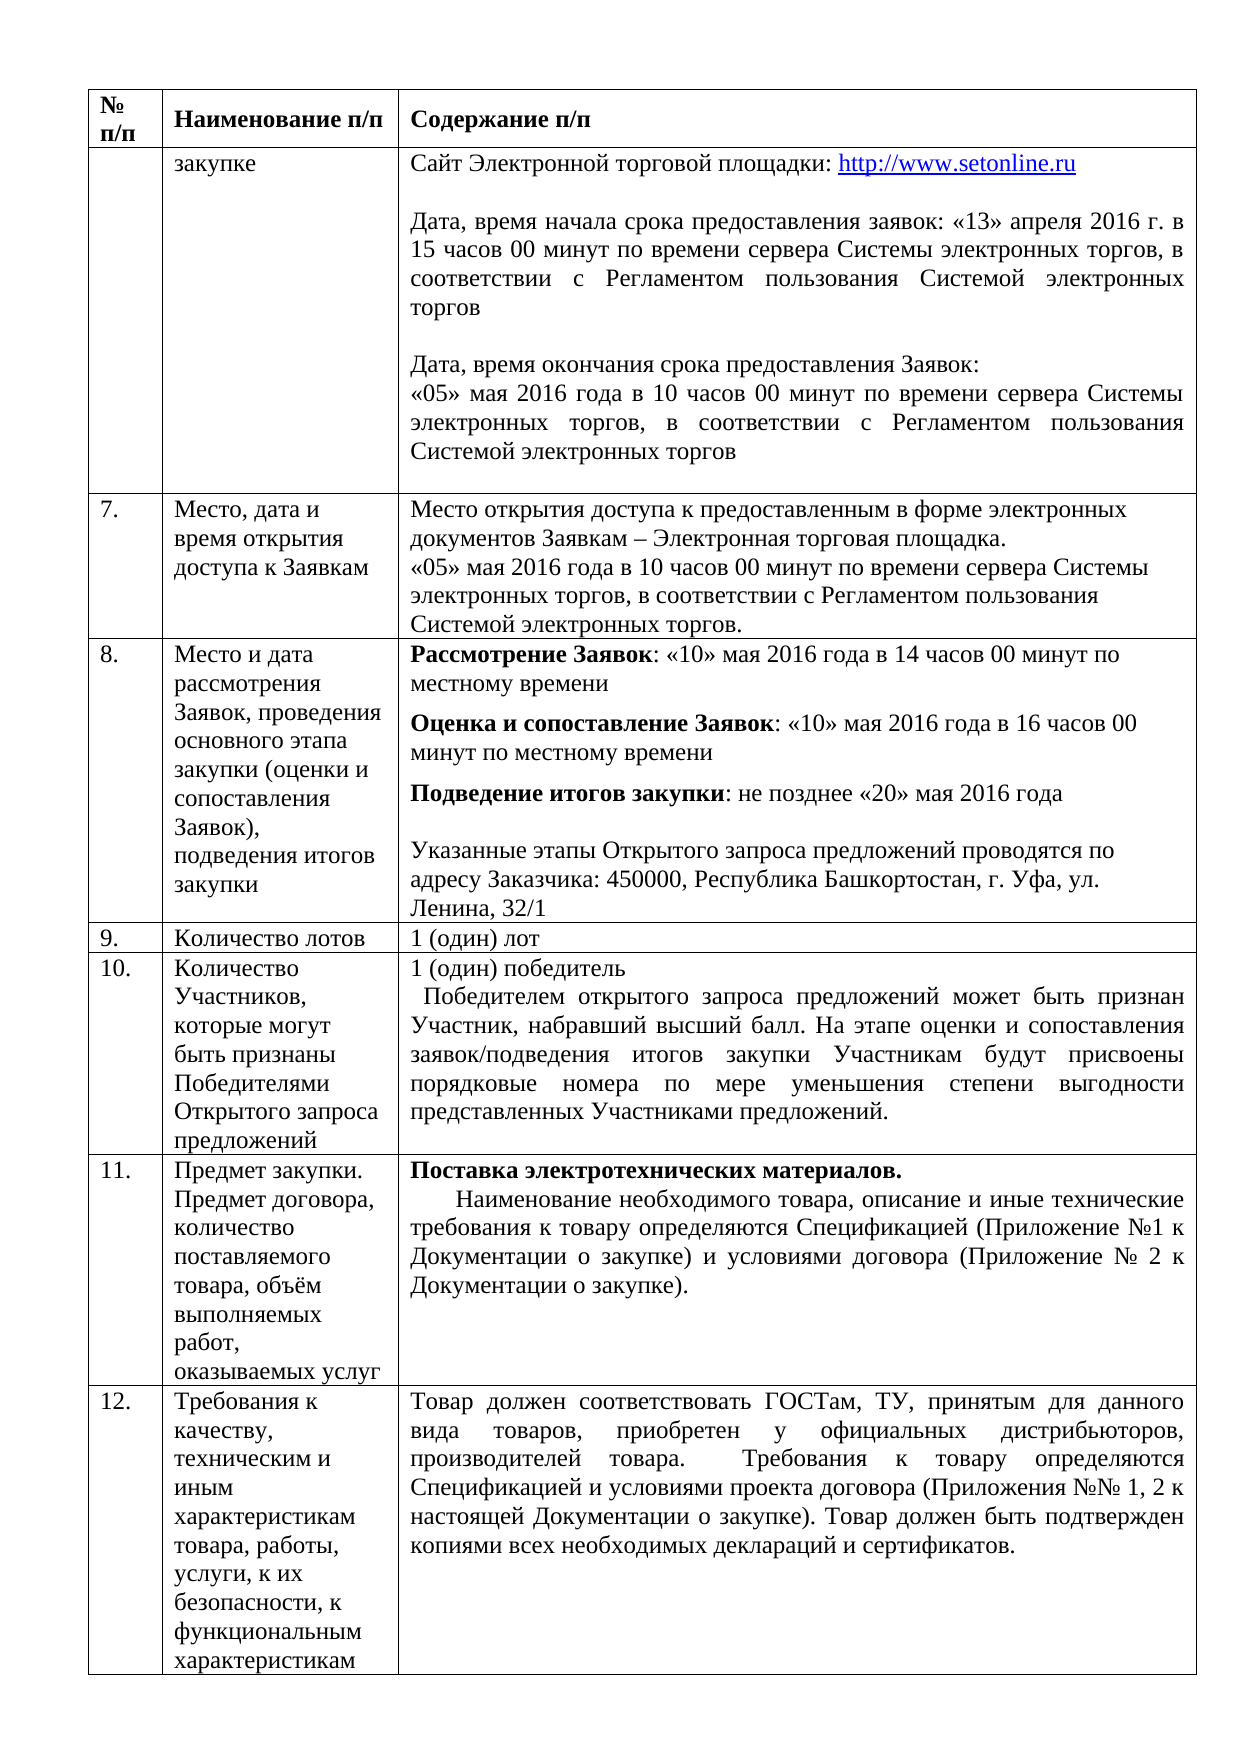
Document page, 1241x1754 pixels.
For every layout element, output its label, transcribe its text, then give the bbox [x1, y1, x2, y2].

table_cell [89, 953, 162, 1154]
table_cell Рассмотрение Заявок: «10» мая 2016 года в 14 часов 00 минут по местному времени Оценка и сопоставление Заявок: «10» мая 2016 года в 16 часов 00 минут по местному времени Подведение итогов закупки: не позднее «20» мая 2016 года Указанные этапы Открытого запроса предложений проводятся по адресу Заказчика: 450000, Республика Башкортостан, г. Уфа, ул. Ленина, 32/1 [399, 639, 1196, 922]
table_cell [89, 639, 162, 922]
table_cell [163, 1386, 398, 1673]
table_cell [89, 1155, 162, 1385]
table_cell [89, 1386, 162, 1673]
table_cell Количество Участников, которые могут быть признаны Победителями Открытого запроса предложений [163, 953, 398, 1154]
table_cell Место и дата рассмотрения Заявок, проведения основного этапа закупки (оценки и сопоставления Заявок), подведения итогов закупки [163, 639, 398, 922]
table_cell [89, 494, 162, 638]
table_cell Место, дата и время открытия доступа к Заявкам [163, 494, 398, 638]
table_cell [163, 148, 398, 493]
table_cell Поставка электротехнических материалов. Наименование необходимого товара, описание и иные технические требования к товару определяются Спецификацией (Приложение №1 к Документации о закупке) и условиями договора (Приложение № 2 к Документации о закупке). [399, 1155, 1196, 1385]
table_cell Место открытия доступа к предоставленным в форме электронных документов Заявкам – Электронная торговая площадка. «05» мая 2016 года в 10 часов 00 минут по времени сервера Системы электронных торгов, в соответствии с Регламентом пользования Системой электронных торгов. [399, 494, 1196, 638]
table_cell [399, 1386, 1196, 1673]
table_header Наименование п/п [163, 90, 398, 147]
table_cell Предмет закупки. Предмет договора, количество поставляемого товара, объём выполняемых работ, оказываемых услуг [163, 1155, 398, 1385]
table_cell [89, 923, 162, 952]
table_cell [89, 148, 162, 493]
table_header № п/п [89, 90, 162, 147]
table_cell 1 (один) лот [399, 923, 1196, 952]
table_cell Количество лотов [163, 923, 398, 952]
table_cell 1 (один) победитель Победителем открытого запроса предложений может быть признан Участник, набравший высший балл. На этапе оценки и сопоставления заявок/подведения итогов закупки Участникам будут присвоены порядковые номера по мере уменьшения степени выгодности представленных Участниками предложений. [399, 953, 1196, 1154]
table_header Содержание п/п [399, 90, 1196, 147]
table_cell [399, 148, 1196, 493]
